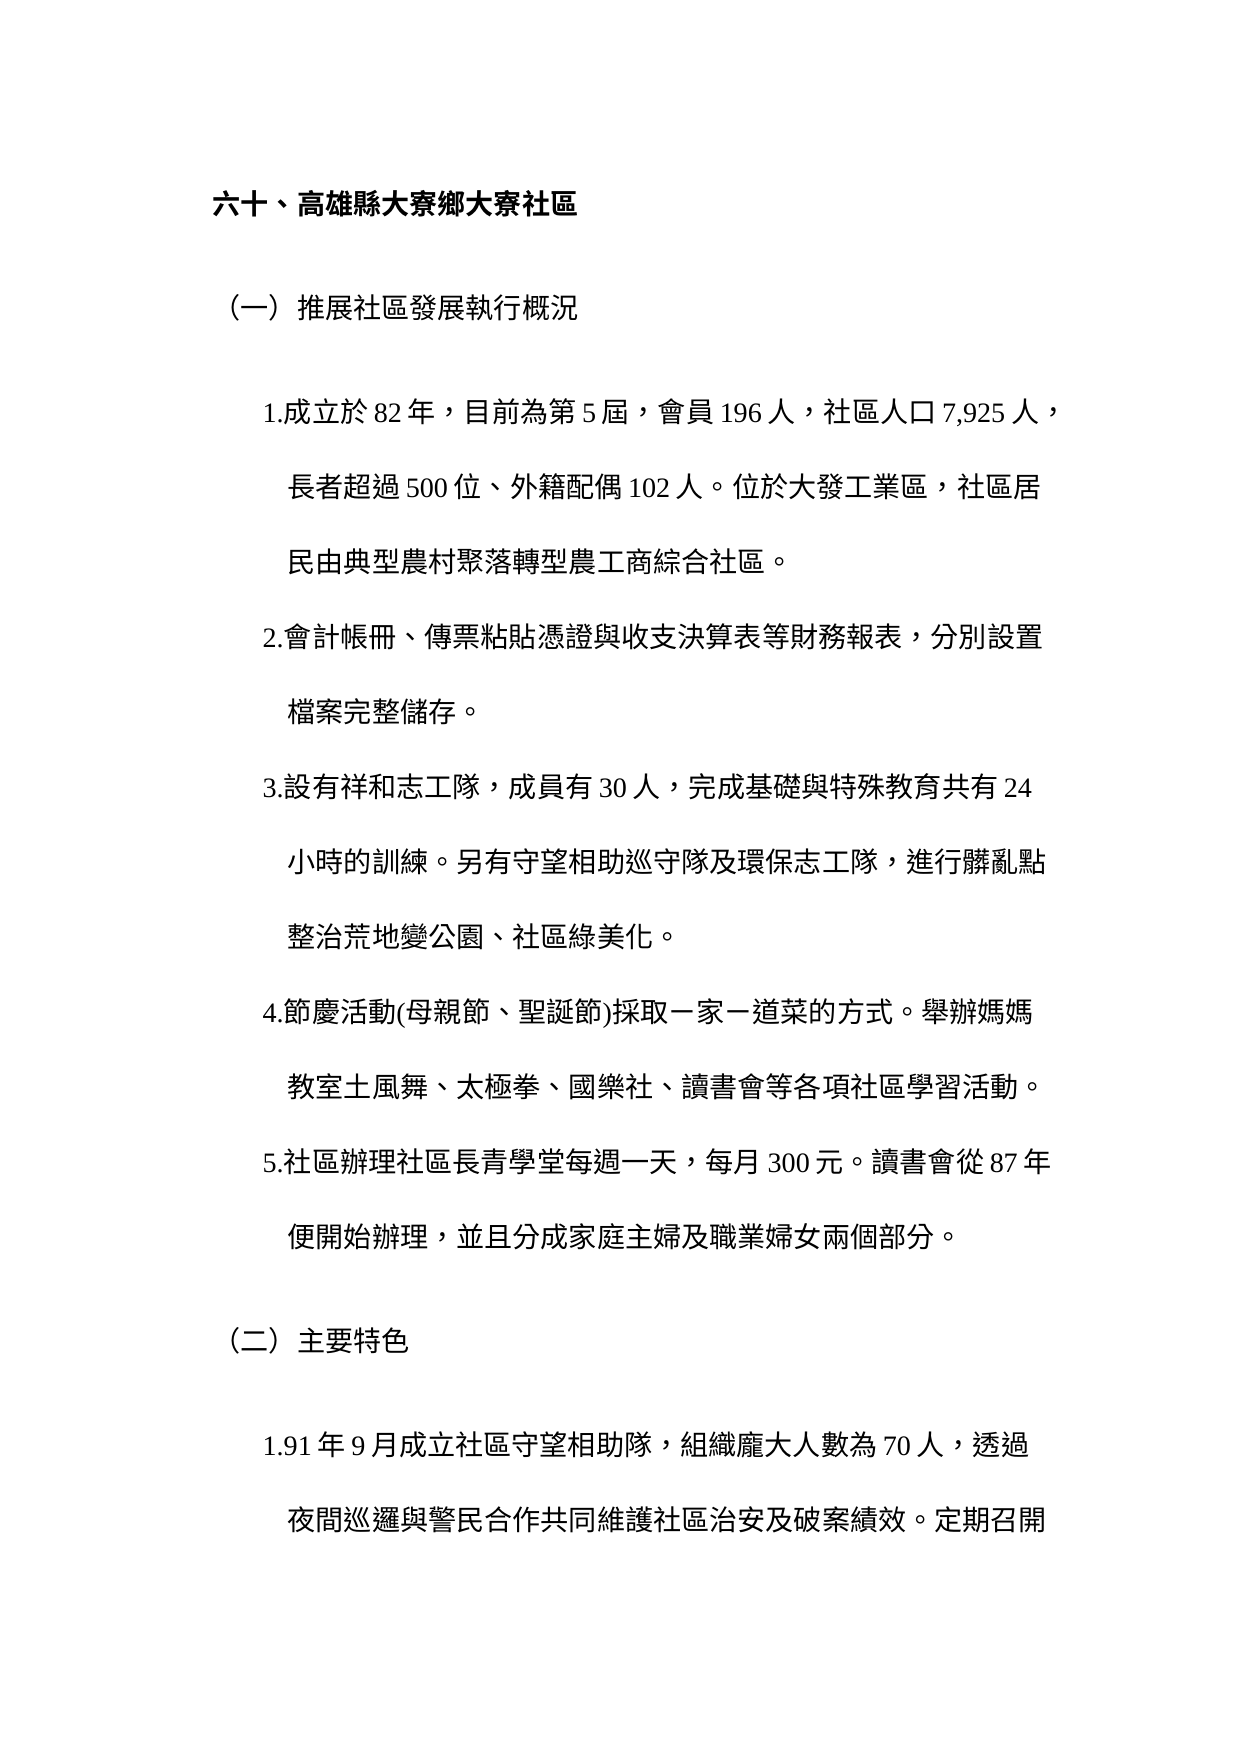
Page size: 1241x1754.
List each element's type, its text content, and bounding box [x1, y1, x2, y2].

text 5.社區辦理社區長青學堂每週一天，每月300元。讀書會從87年便開始辦理，並且分成家庭主婦及職業婦女兩個部分。 [262, 1123, 1053, 1273]
text 2.會計帳冊、傳票粘貼憑證與收支決算表等財務報表，分別設置檔案完整儲存。 [262, 598, 1053, 748]
text 4.節慶活動(母親節、聖誕節)採取ㄧ家ㄧ道菜的方式。舉辦媽媽教室土風舞、太極拳、國樂社、讀書會等各項社區學習活動。 [262, 973, 1053, 1123]
text 六十、高雄縣大寮鄉大寮社區 [187, 164, 1053, 239]
text （二）主要特色 [187, 1302, 1053, 1377]
text 1.成立於82年，目前為第5屆，會員196人，社區人口7,925人，長者超過500位、外籍配偶102人。位於大發工業區，社區居民由典型農村聚落轉型農工商綜合社區。 [262, 373, 1053, 598]
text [262, 1406, 1053, 1556]
text （一）推展社區發展執行概況 [187, 269, 1053, 344]
text 3.設有祥和志工隊，成員有30人，完成基礎與特殊教育共有24小時的訓練。另有守望相助巡守隊及環保志工隊，進行髒亂點整治荒地變公園、社區綠美化。 [262, 748, 1053, 973]
